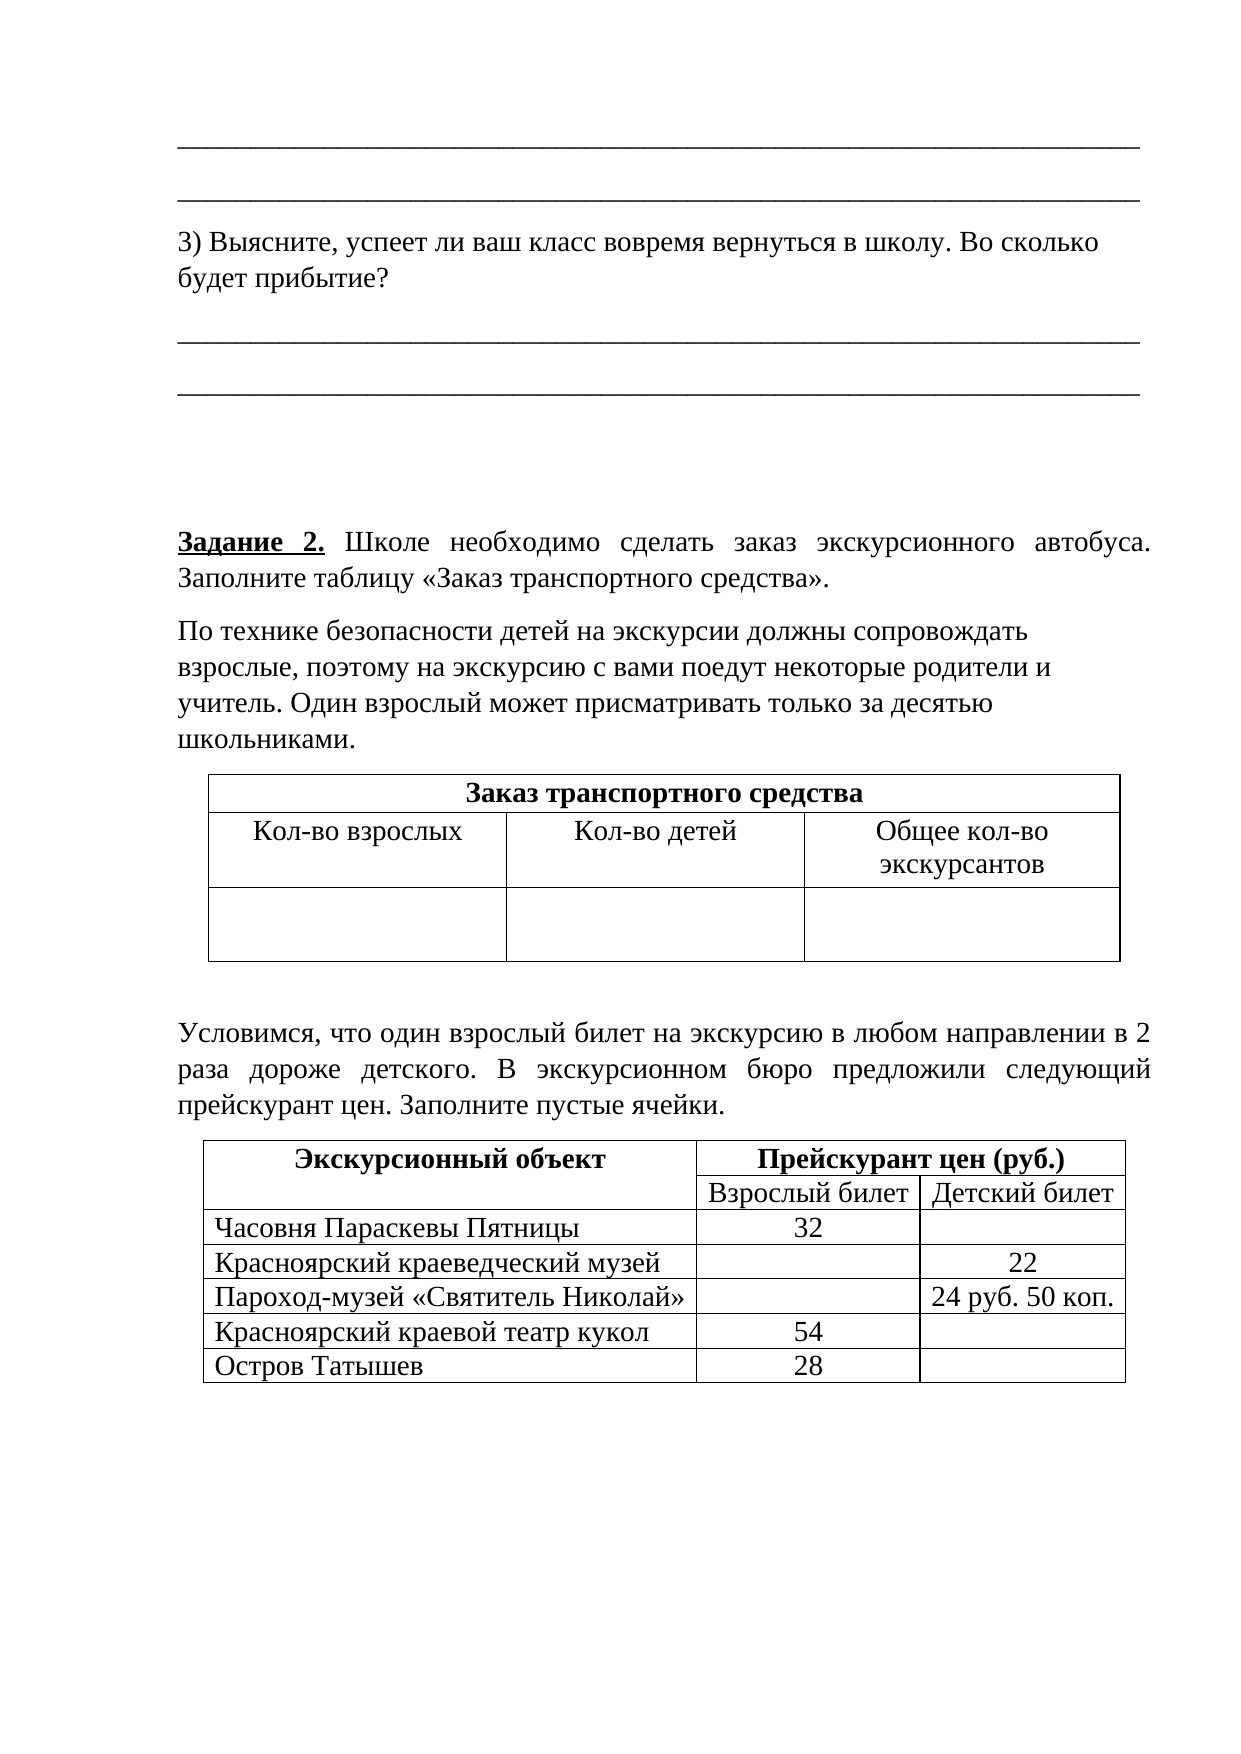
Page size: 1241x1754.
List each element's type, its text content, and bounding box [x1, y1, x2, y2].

table_cell [921, 1314, 1125, 1347]
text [177, 118, 1152, 152]
table_cell Взрослый билет [697, 1176, 919, 1209]
table_cell 24 руб. 50 коп. [921, 1279, 1125, 1313]
table_header Заказ транспортного средства [209, 775, 1119, 812]
table_header Экскурсионный объект [204, 1141, 696, 1209]
table_cell 54 [697, 1314, 919, 1347]
text __________________________________________________________________ [177, 366, 1152, 399]
table_header Прейскурант цен (руб.) [697, 1141, 1125, 1174]
table_cell 28 [697, 1349, 919, 1382]
table_cell [209, 888, 506, 961]
table_cell Детский билет [921, 1176, 1125, 1209]
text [177, 171, 1152, 204]
text Задание 2. Школе необходимо сделать заказ экскурсионного автобуса. Заполните таблицу «Заказ транспортного средства». [177, 524, 1152, 594]
table_cell [921, 1210, 1125, 1244]
text По технике безопасности детей на экскурсии должны сопровождать взрослые, поэтому на экскурсию с вами поедут некоторые родители и учитель. Один взрослый может присматривать только за десятью школьниками. [177, 613, 1152, 755]
text Условимся, что один взрослый билет на экскурсию в любом направлении в 2 раза дороже детского. В экскурсионном бюро предложили следующий прейскурант цен. Заполните пустые ячейки. [177, 1015, 1152, 1121]
text 3) Выясните, успеет ли ваш класс вовремя вернуться в школу. Во сколько будет прибытие? [177, 224, 1152, 293]
table_cell [805, 888, 1119, 961]
table_cell 22 [921, 1245, 1125, 1278]
table_cell [697, 1279, 919, 1313]
table_cell [697, 1245, 919, 1278]
table_cell [921, 1349, 1125, 1382]
table_cell Кол-во детей [507, 813, 804, 887]
table_cell [507, 888, 804, 961]
table_cell Красноярский краеведческий музей [204, 1245, 696, 1278]
table_cell Пароход-музей «Святитель Николай» [204, 1279, 696, 1313]
table_cell Остров Татышев [204, 1349, 696, 1382]
table_cell Красноярский краевой театр кукол [204, 1314, 696, 1347]
text __________________________________________________________________ [177, 313, 1152, 346]
table_cell Кол-во взрослых [209, 813, 506, 887]
table_cell Общее кол-во экскурсантов [805, 813, 1119, 887]
table_cell 32 [697, 1210, 919, 1244]
table_cell Часовня Параскевы Пятницы [204, 1210, 696, 1244]
